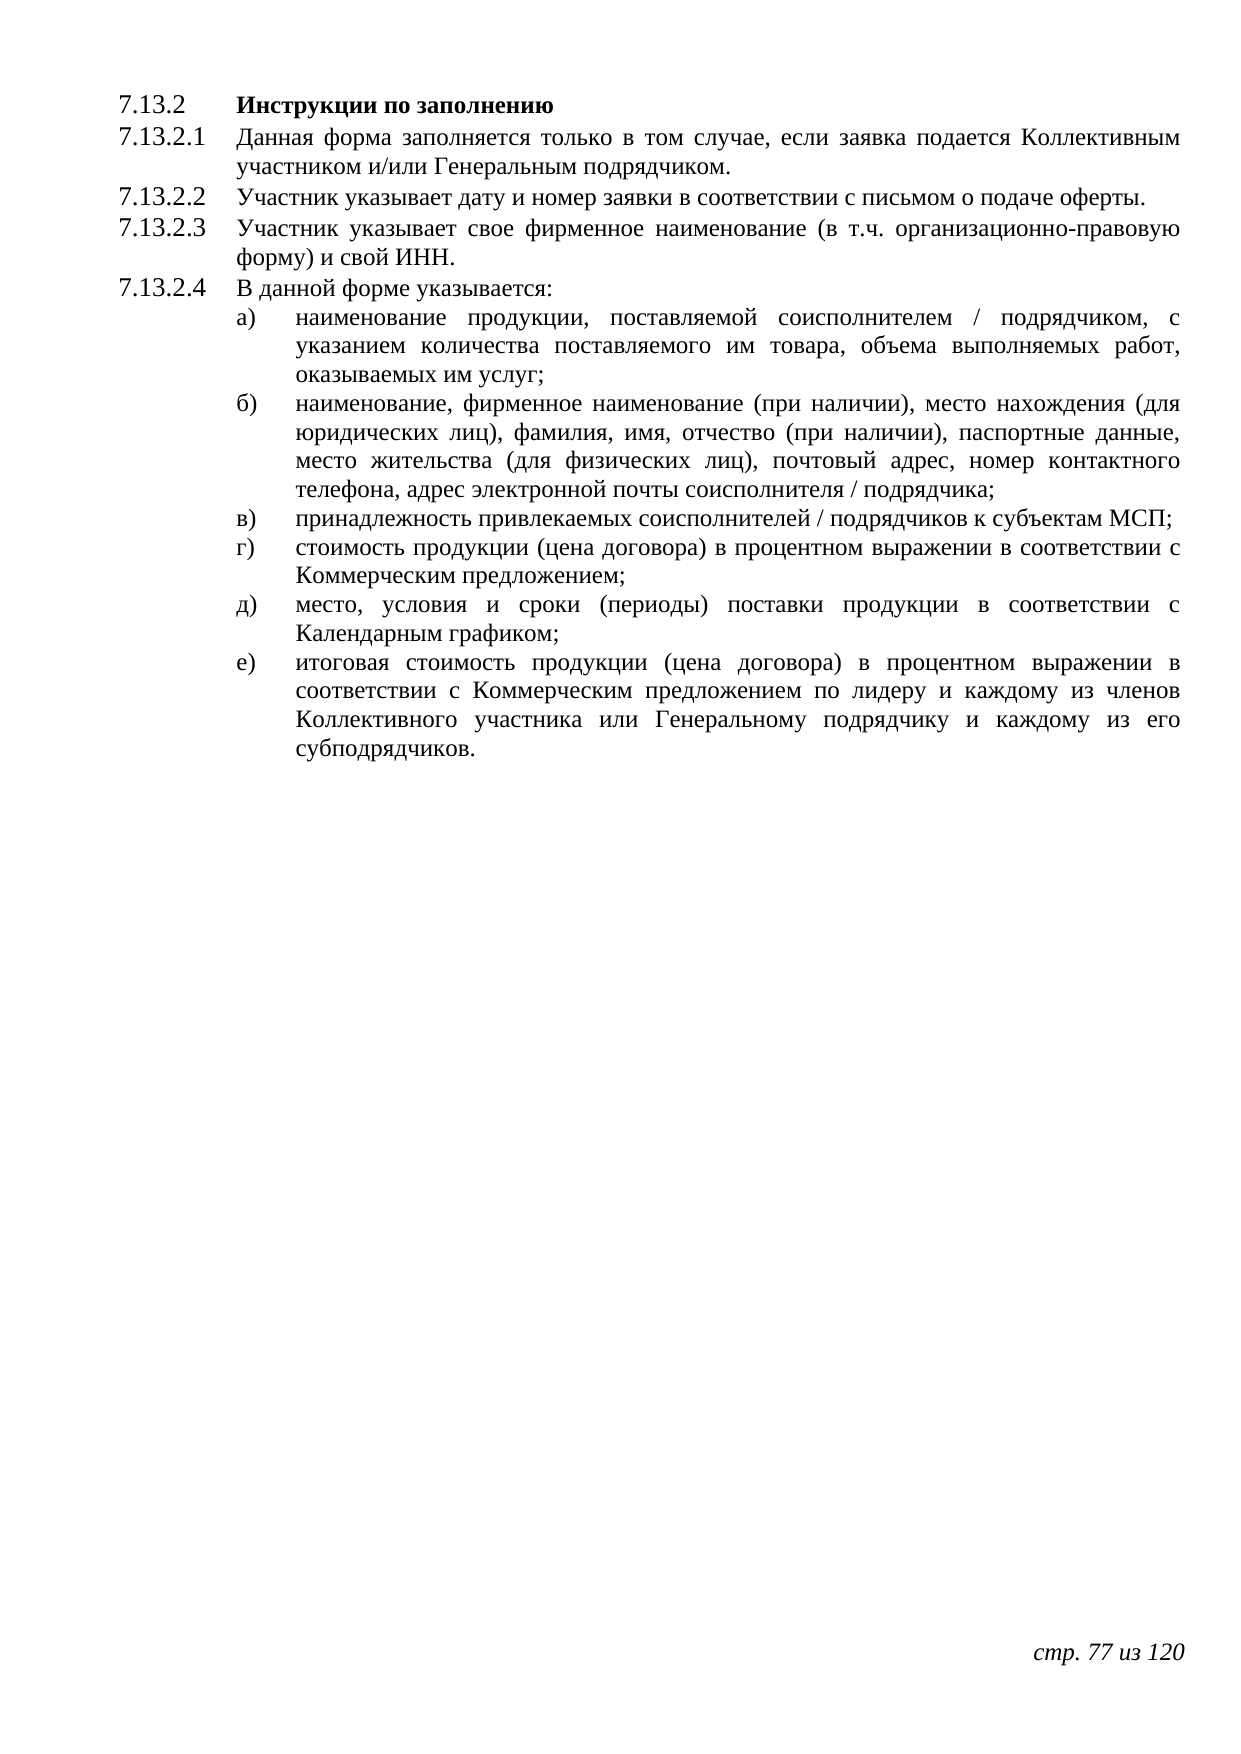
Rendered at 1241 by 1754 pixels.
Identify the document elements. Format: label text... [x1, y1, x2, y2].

text наименование, фирменное наименование (при наличии), место нахождения (для юридических лиц), фамилия, имя, отчество (при наличии), паспортные данные, место жительства (для физических лиц), почтовый адрес, номер контактного телефона, адрес электронной почты соисполнителя / подрядчика; [236, 388, 1181, 503]
text принадлежность привлекаемых соисполнителей / подрядчиков к субъектам МСП; [236, 503, 1181, 532]
text Данная форма заполняется только в том случае, если заявка подается Коллективным участником и/или Генеральным подрядчиком. [118, 120, 1181, 180]
text Инструкции по заполнению [118, 89, 1181, 120]
text Участник указывает дату и номер заявки в соответствии с письмом о подаче оферты. [118, 180, 1181, 211]
text место, условия и сроки (периоды) поставки продукции в соответствии с Календарным графиком; [236, 589, 1181, 647]
text Участник указывает свое фирменное наименование (в т.ч. организационно-правовую форму) и свой ИНН. [118, 211, 1181, 271]
text стоимость продукции (цена договора) в процентном выражении в соответствии с Коммерческим предложением; [236, 532, 1181, 589]
text В данной форме указывается: [118, 271, 1181, 302]
text наименование продукции, поставляемой соисполнителем / подрядчиком, с указанием количества поставляемого им товара, объема выполняемых работ, оказываемых им услуг; [236, 302, 1181, 388]
list итоговая стоимость продукции (цена договора) в процентном выражении в соответствии с Коммерческим предложением по лидеру и каждому из членов Коллективного участника или Генеральному подрядчику и каждому из его субподрядчиков. [236, 647, 1181, 762]
